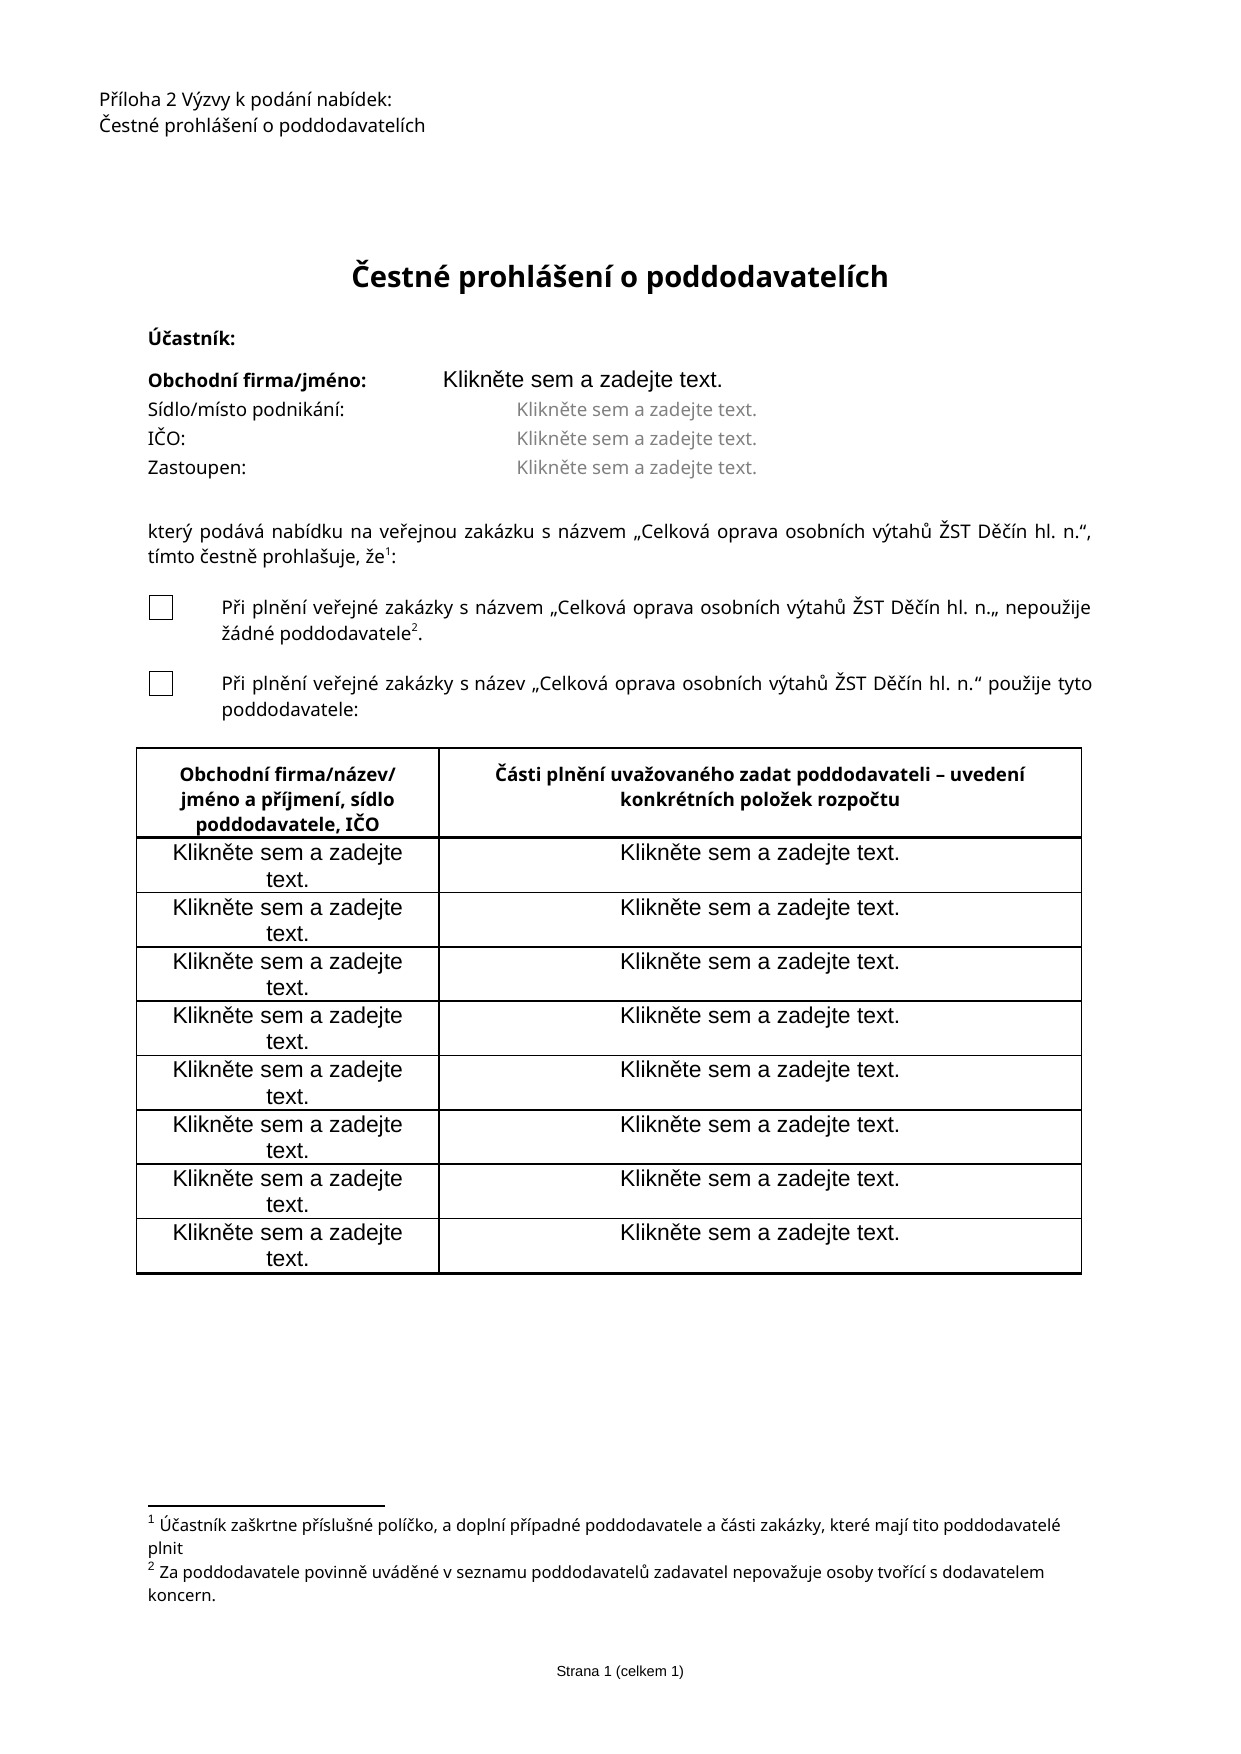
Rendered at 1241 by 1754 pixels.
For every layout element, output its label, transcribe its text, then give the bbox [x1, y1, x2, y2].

text Sídlo/místo podnikání: [148, 393, 1093, 422]
title Čestné prohlášení o poddodavatelích [148, 256, 1093, 296]
text který podává nabídku na veřejnou zakázku s názvem „Celková oprava osobních výtahů ŽST Děčín hl. n.“, tímto čestně prohlašuje, že: [148, 518, 1093, 569]
text Při plnění veřejné zakázky s název „Celková oprava osobních výtahů ŽST Děčín hl. n.“ použije tyto poddodavatele: [148, 670, 1093, 721]
text Obchodní firma/jméno: [148, 364, 1093, 393]
text Účastník: [148, 321, 1093, 352]
table_header Obchodní firma/název/ jméno a příjmení, sídlo poddodavatele, IČO [137, 749, 438, 836]
text Při plnění veřejné zakázky s názvem „Celková oprava osobních výtahů ŽST Děčín hl. n.„ nepoužije žádné poddodavatele. [148, 594, 1093, 645]
text IČO: [148, 422, 1093, 451]
text Zastoupen: [148, 451, 1093, 480]
table_header Části plnění uvažovaného zadat poddodavateli – uvedení konkrétních položek rozpočtu [440, 749, 1081, 836]
